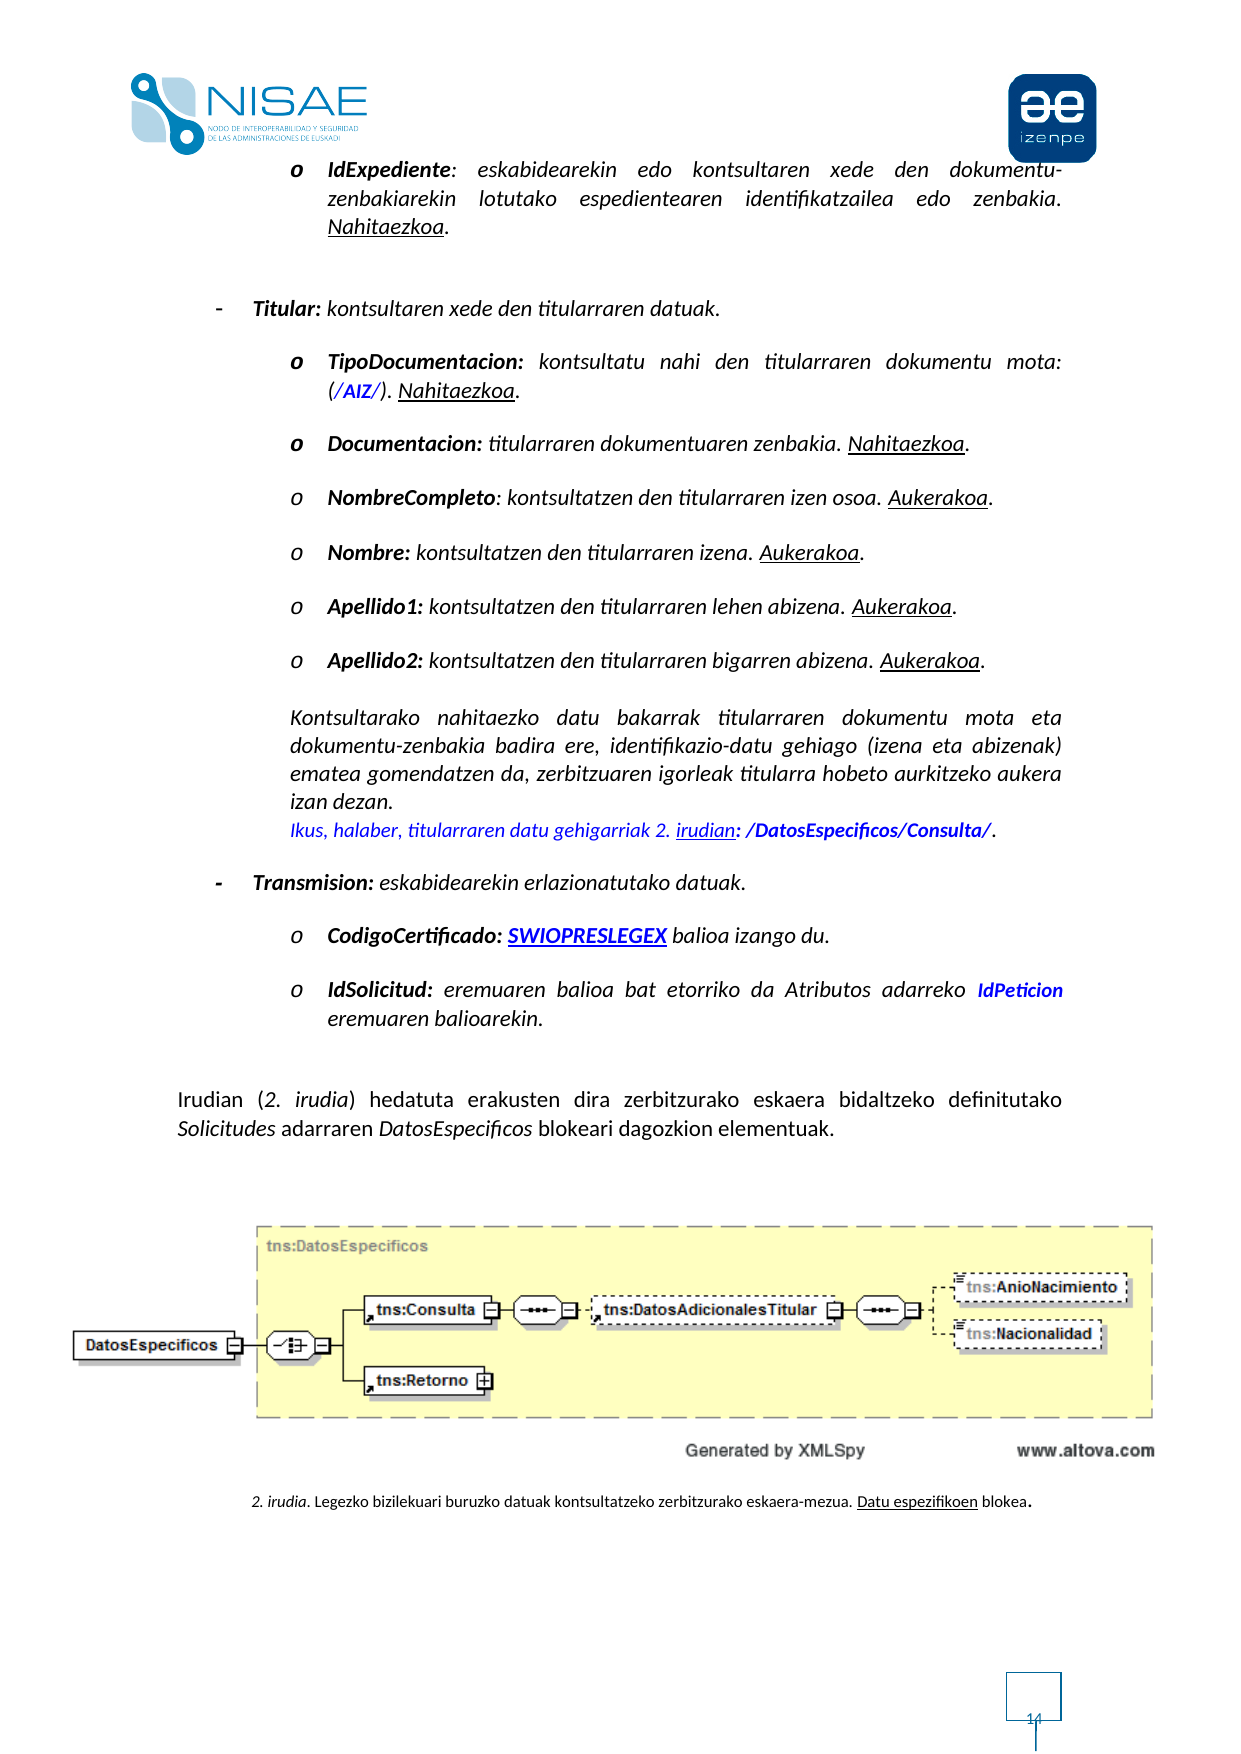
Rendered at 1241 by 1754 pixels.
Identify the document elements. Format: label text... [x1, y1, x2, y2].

text 2. irudia. Legezko bizilekuari buruzko datuak kontsultatzeko zerbitzurako eskaera-mezua. Datu espezifikoen blokea. [251, 1486, 1063, 1514]
list Documentacion: titularraren dokumentuaren zenbakia. Nahitaezkoa. [290, 429, 1063, 458]
picture [139, 81, 148, 90]
list CodigoCertificado: SWIOPRESLEGEX balioa izango du. [290, 921, 1063, 950]
picture [181, 131, 193, 143]
text Kontsultarako nahitaezko datu bakarrak titularraren dokumentu mota eta dokumentu-zenbakia badira ere, identifikazio-datu gehiago (izena eta abizenak) ematea gomendatzen da, zerbitzuaren igorleak titularra hobeto aurkitzeko aukera izan dezan. [290, 703, 1063, 815]
text Irudian (2. irudia) hedatuta erakusten dira zerbitzurako eskaera bidaltzeko definitutako Solicitudes adarraren DatosEspecificos blokeari dagozkion elementuak. [177, 1086, 1063, 1142]
picture [59, 1219, 1167, 1461]
picture [118, 73, 180, 155]
list IdSolicitud: eremuaren balioa bat etorriko da Atributos adarreko IdPeticion eremuaren balioarekin. [290, 975, 1063, 1033]
list Apellido2: kontsultatzen den titularraren bigarren abizena. Aukerakoa. [290, 646, 1063, 675]
list IdExpediente: eskabidearekin edo kontsultaren xede den dokumentu-zenbakiarekin lotutako espedientearen identifikatzailea edo zenbakia. Nahitaezkoa. [290, 155, 1063, 240]
list Apellido1: kontsultatzen den titularraren lehen abizena. Aukerakoa. [290, 592, 1063, 621]
list TipoDocumentacion: kontsultatu nahi den titularraren dokumentu mota: (/AIZ/). Nahitaezkoa. [290, 347, 1063, 404]
text Ikus, halaber, titularraren datu gehigarriak 2. irudian: /DatosEspecificos/Consulta/. [290, 815, 1063, 843]
list Transmision: eskabidearekin erlazionatutako datuak. [215, 868, 1063, 896]
picture [149, 73, 386, 155]
list NombreCompleto: kontsultatzen den titularraren izen osoa. Aukerakoa. [290, 483, 1063, 513]
picture [1007, 74, 1097, 163]
list Titular: kontsultaren xede den titularraren datuak. [215, 293, 1063, 322]
list Nombre: kontsultatzen den titularraren izena. Aukerakoa. [290, 538, 1063, 567]
